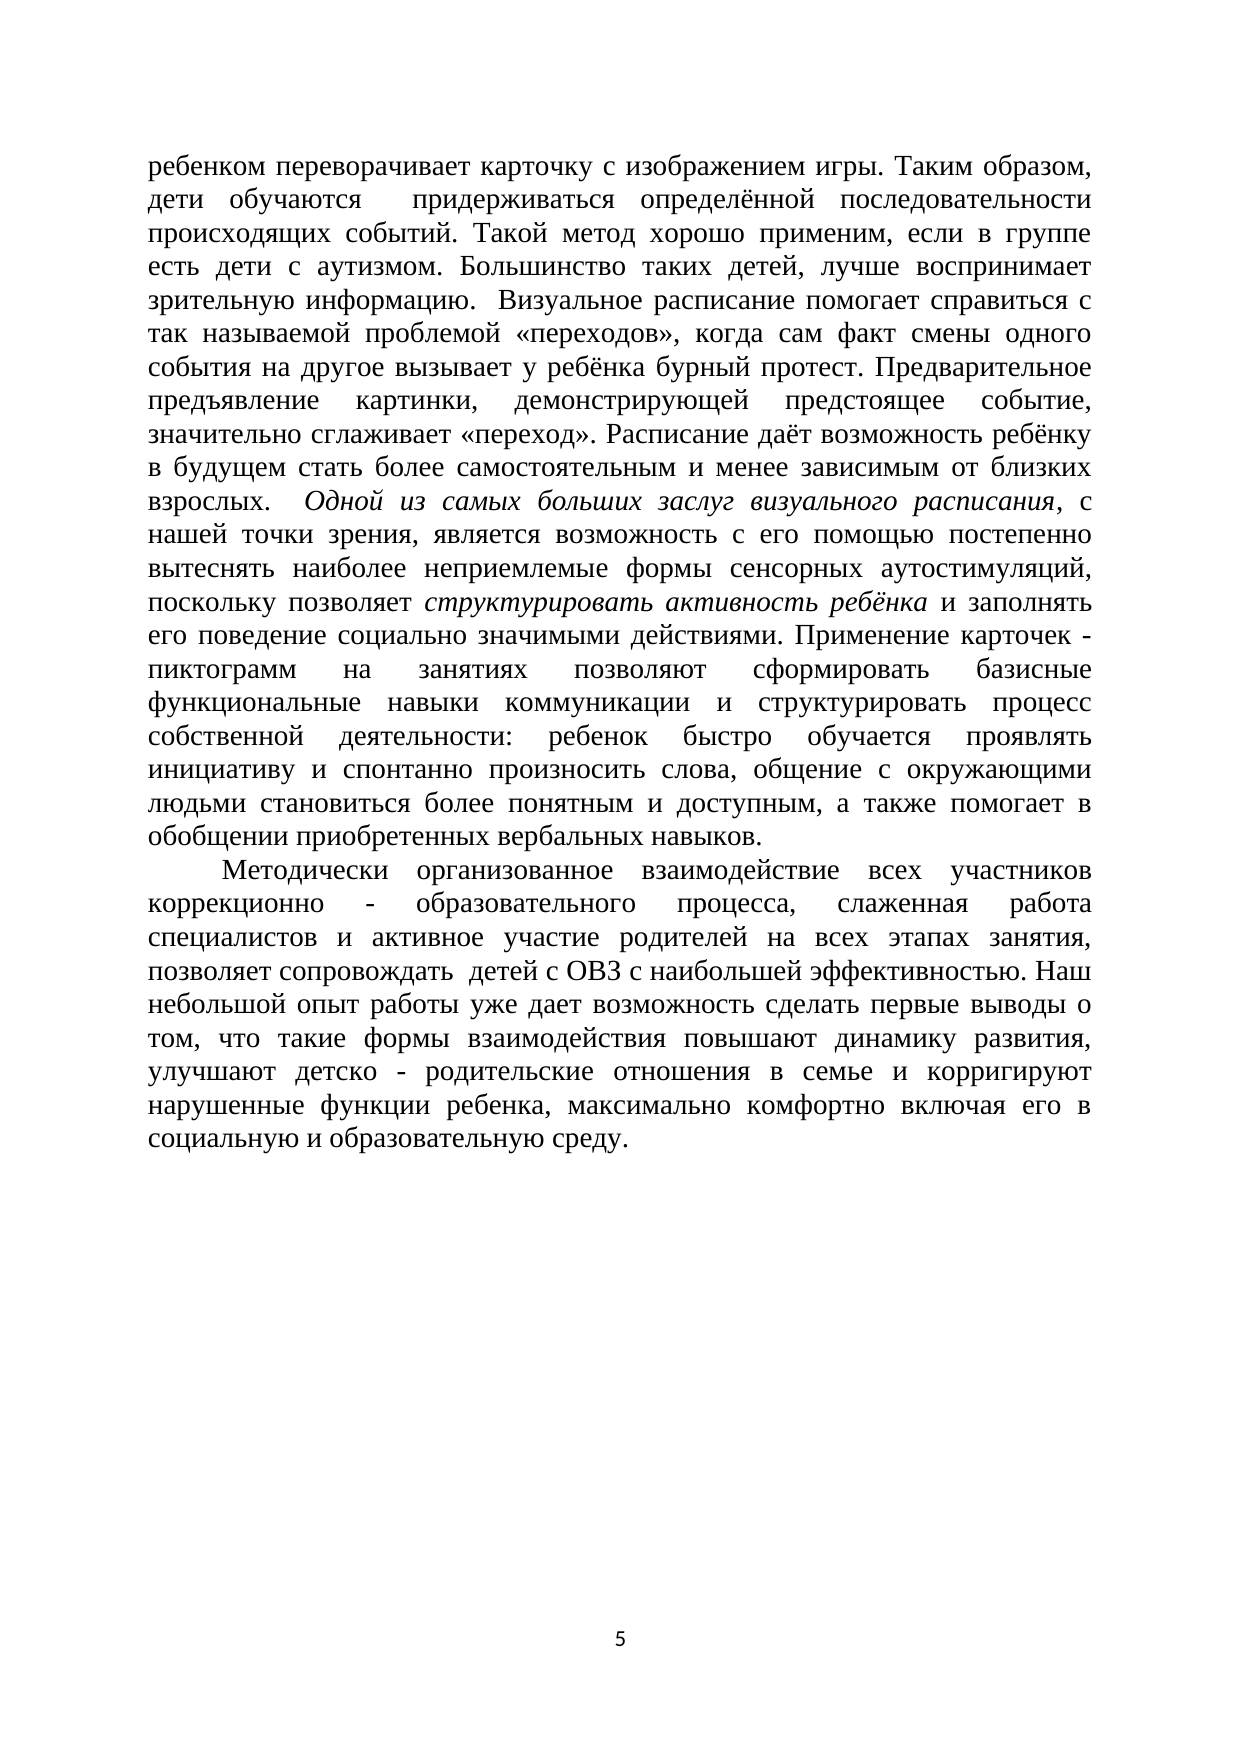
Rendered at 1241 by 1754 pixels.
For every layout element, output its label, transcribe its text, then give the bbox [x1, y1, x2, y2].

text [148, 148, 1092, 852]
text Методически организованное взаимодействие всех участников коррекционно - образовательного процесса, слаженная работа специалистов и активное участие родителей на всех этапах занятия, позволяет сопровождать детей с ОВЗ с наибольшей эффективностью. Наш небольшой опыт работы уже дает возможность сделать первые выводы о том, что такие формы взаимодействия повышают динамику развития, улучшают детско - родительские отношения в семье и корригируют нарушенные функции ребенка, максимально комфортно включая его в социальную и образовательную среду. [148, 852, 1092, 1154]
